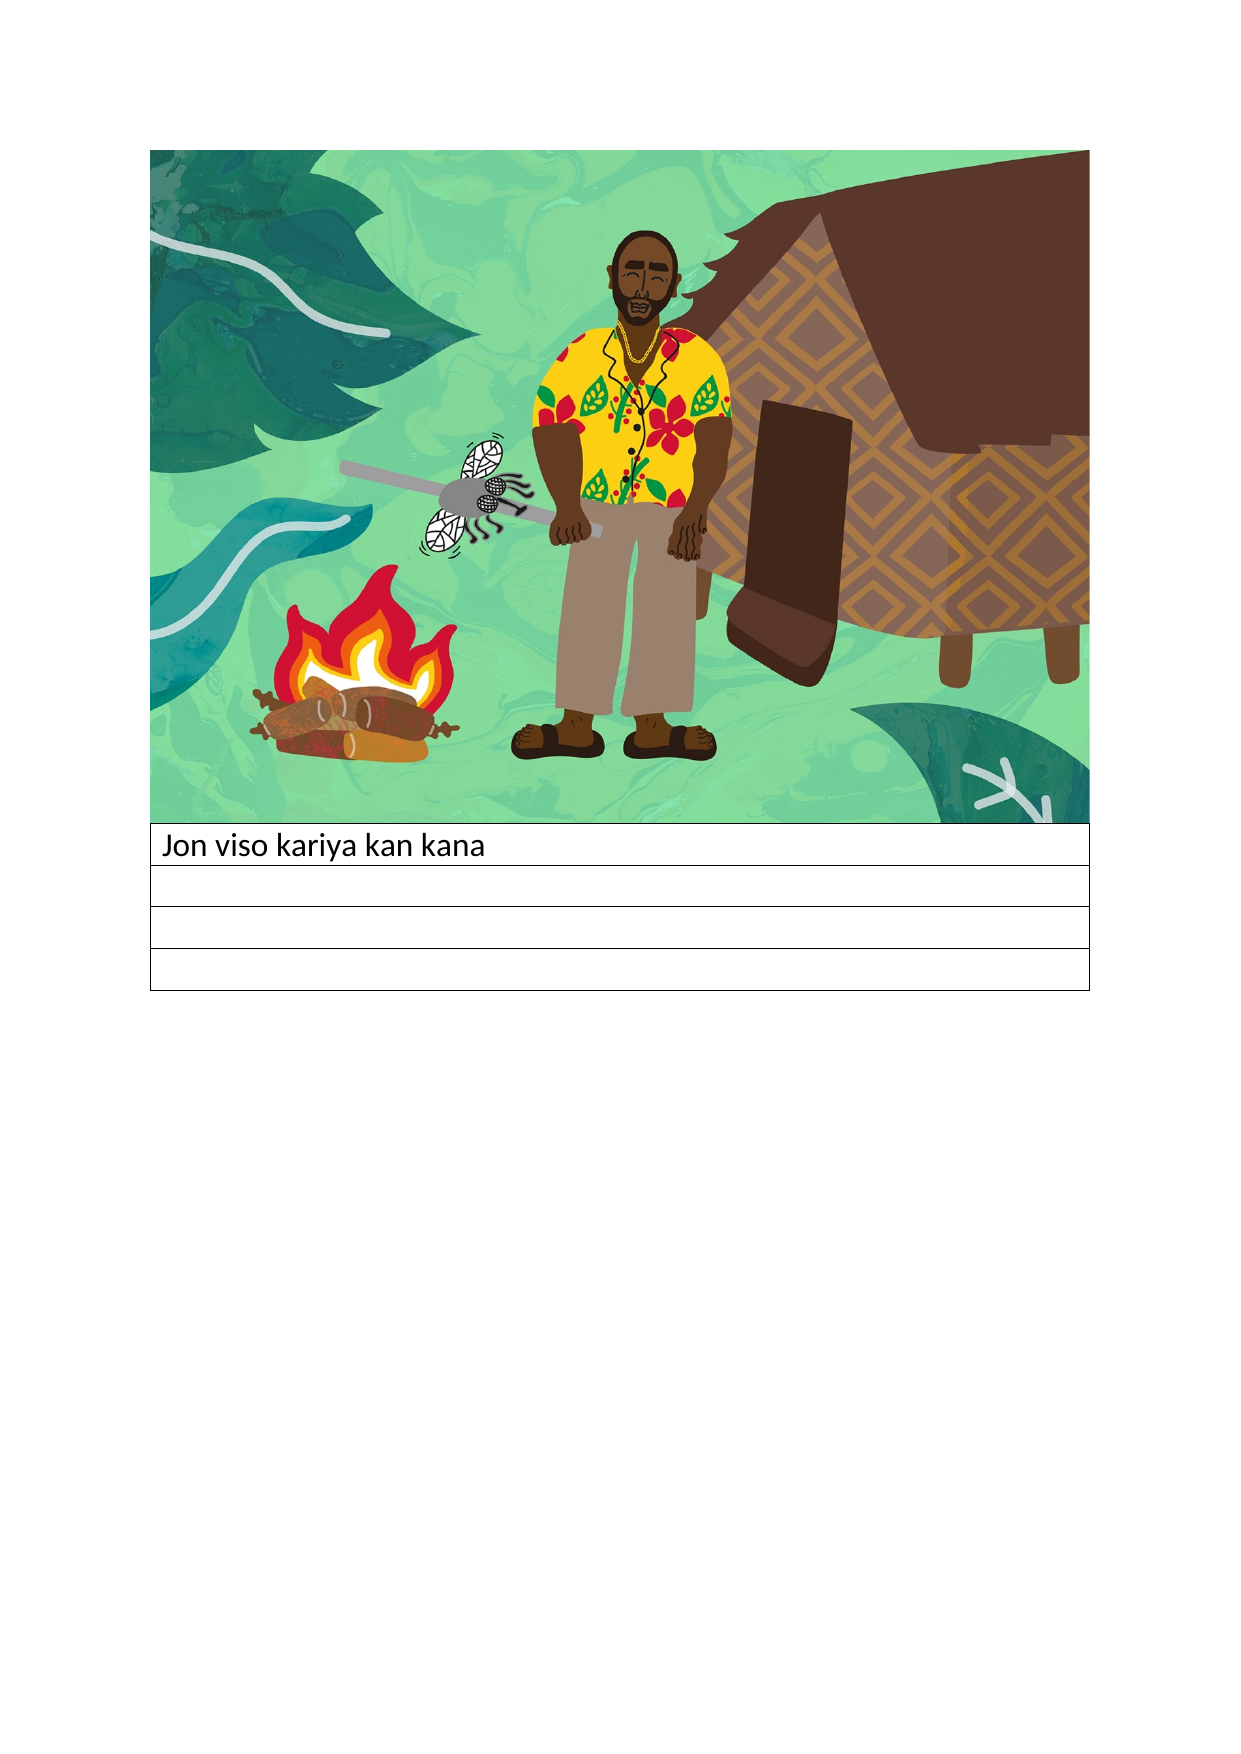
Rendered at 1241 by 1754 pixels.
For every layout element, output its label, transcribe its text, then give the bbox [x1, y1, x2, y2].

table_cell [151, 949, 1089, 990]
table_header Jon viso kariya kan kana [151, 824, 1089, 864]
table_cell [151, 866, 1089, 906]
table_cell [151, 907, 1089, 948]
picture [150, 150, 1090, 823]
